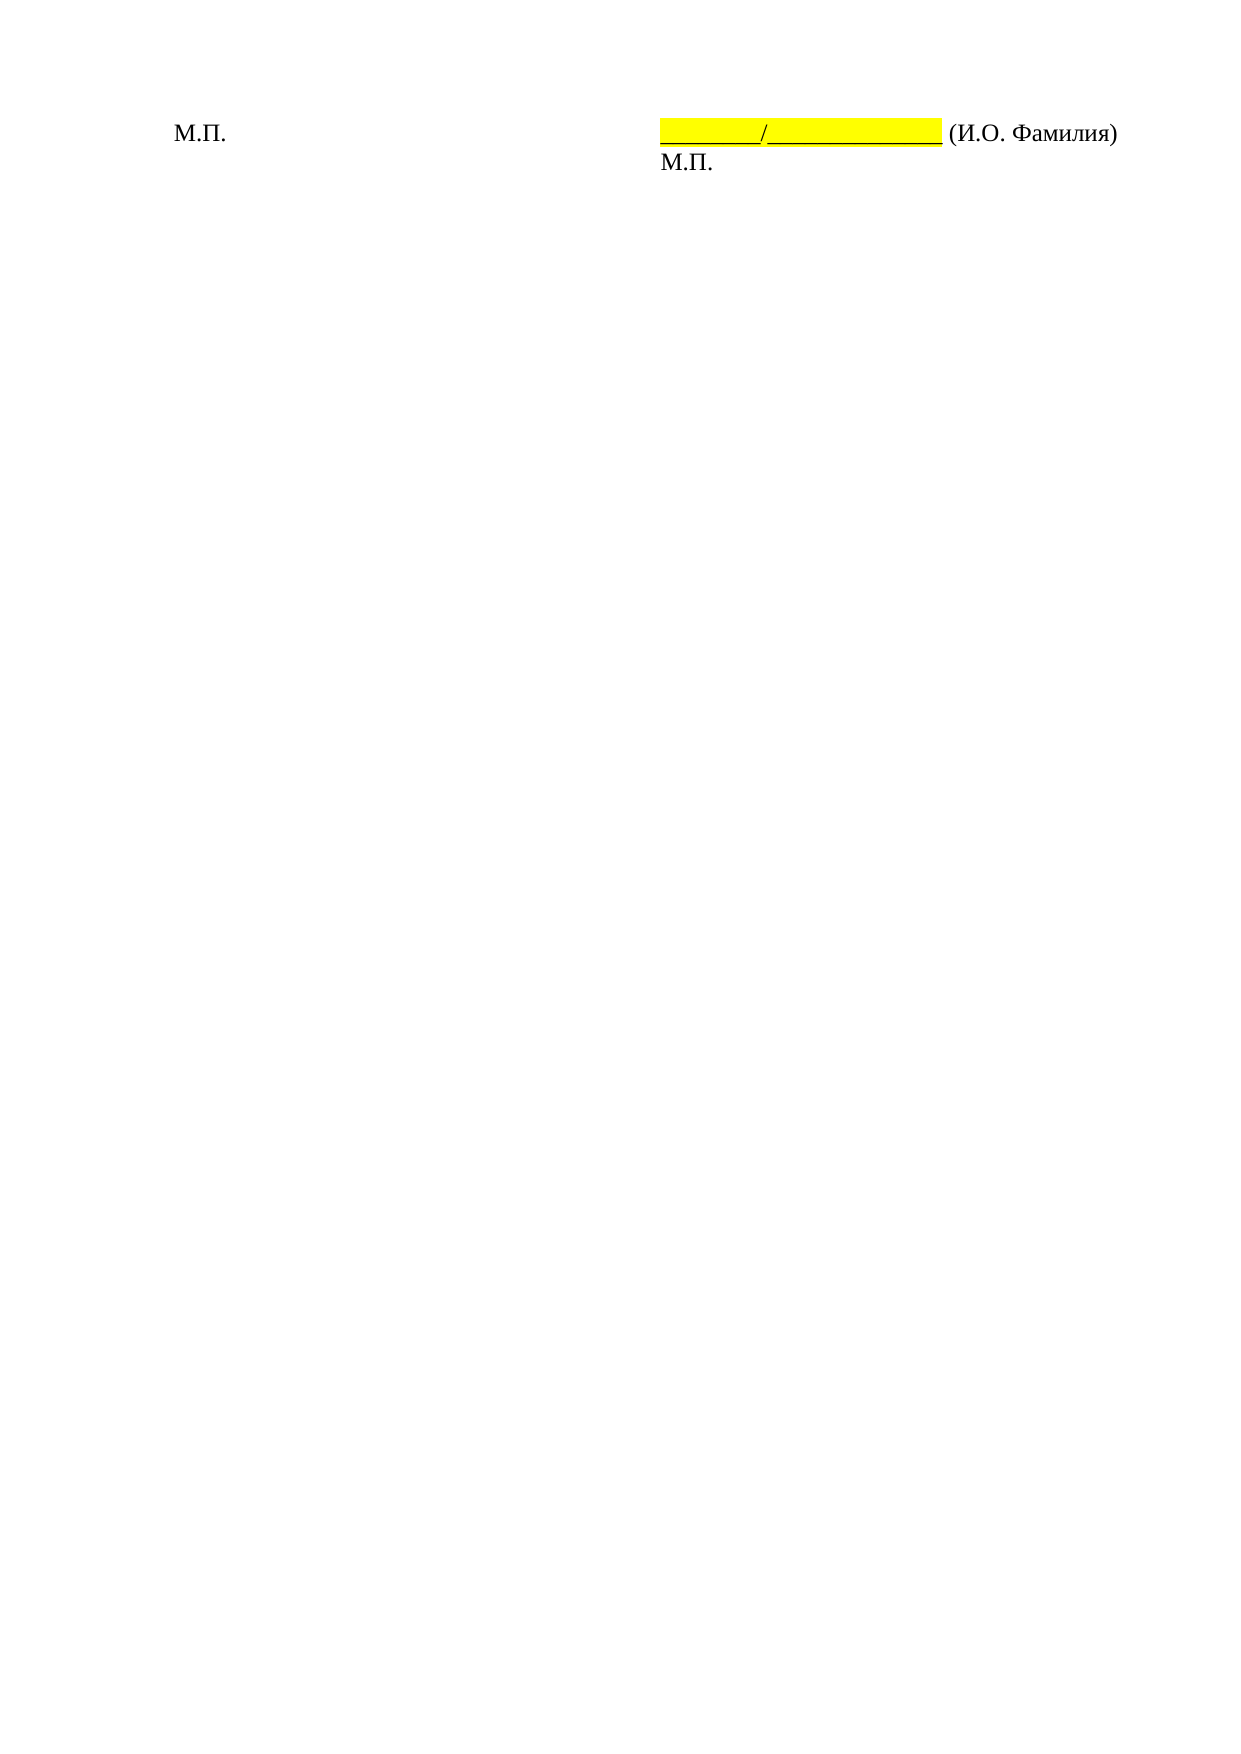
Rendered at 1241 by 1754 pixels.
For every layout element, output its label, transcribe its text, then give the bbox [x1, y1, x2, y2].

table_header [163, 118, 649, 176]
table_header Сторона-2: ____________(сокращенное наименование) ______________ (должность) ________/______________ (И.О. Фамилия) М.П. [649, 118, 1136, 176]
